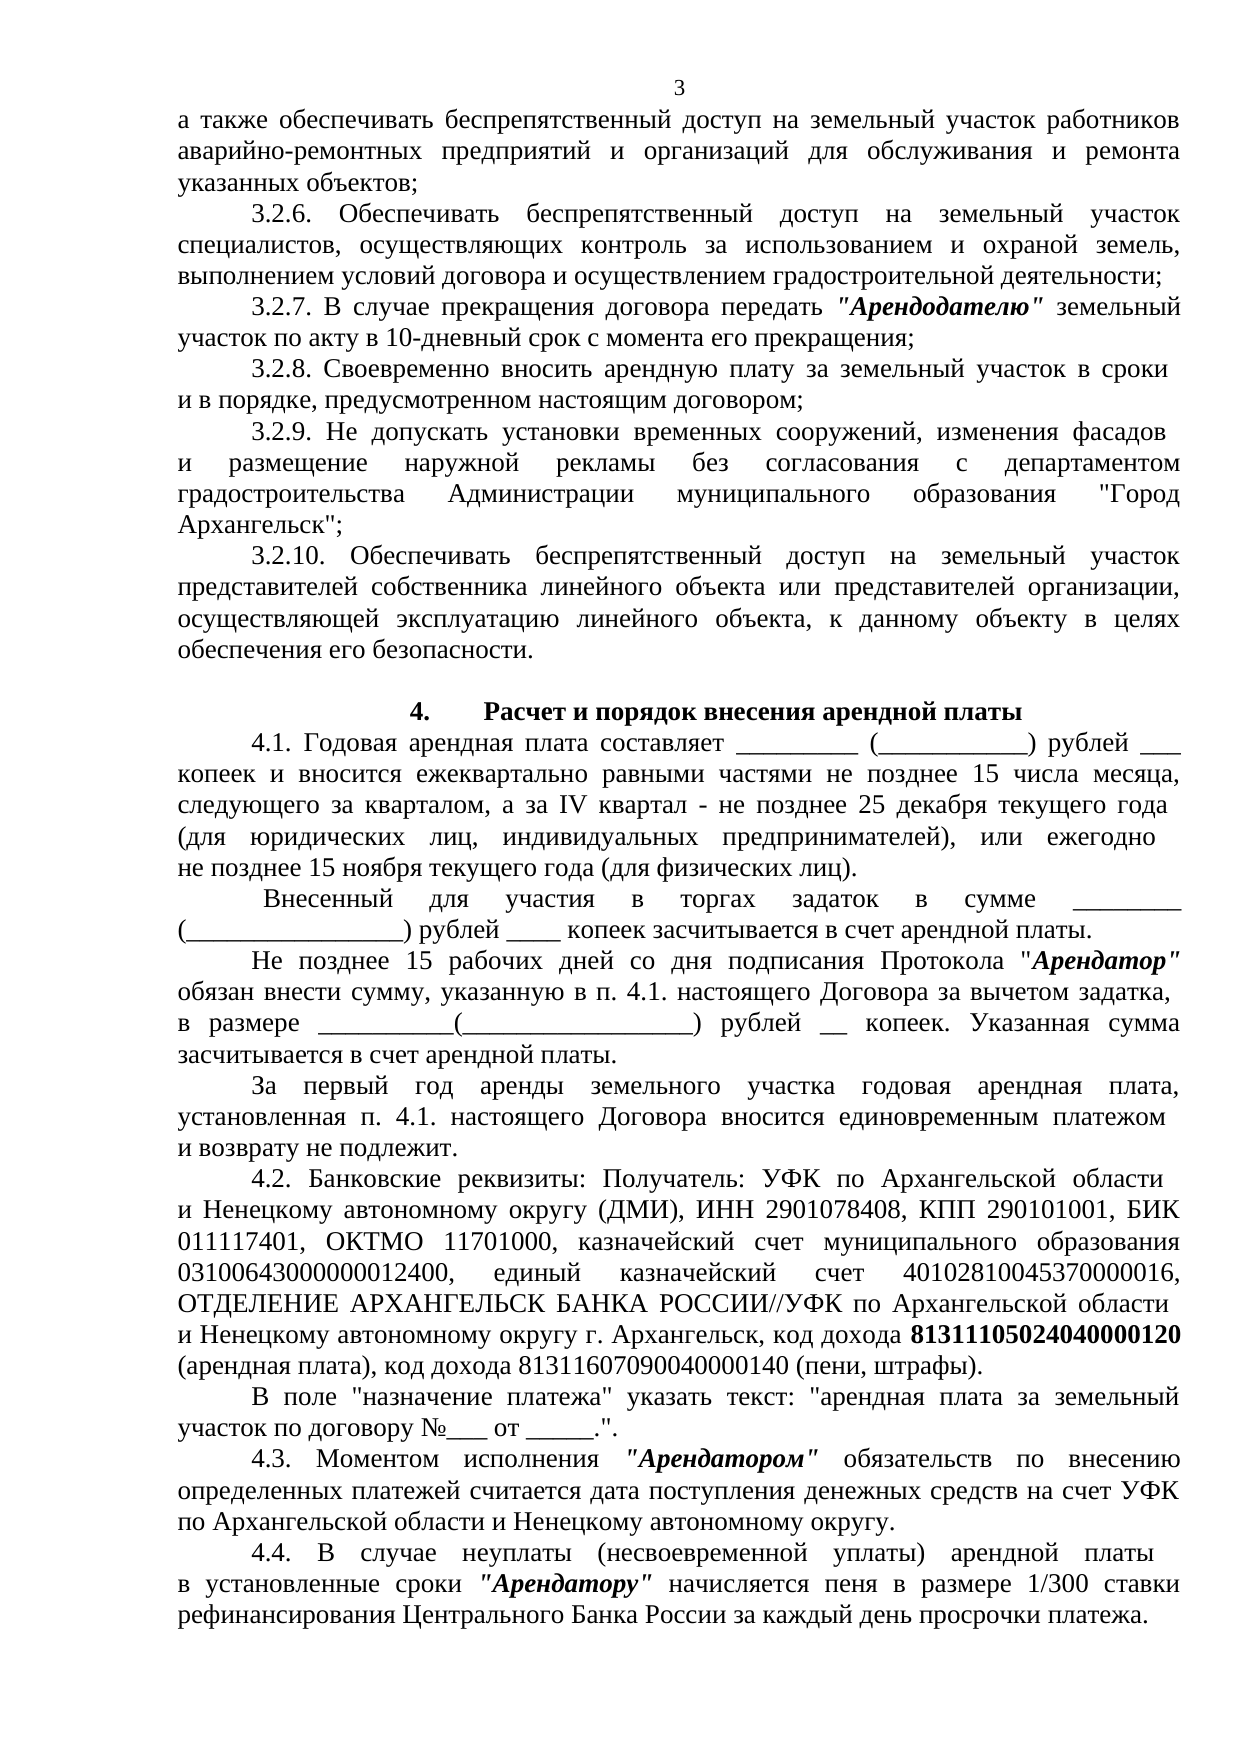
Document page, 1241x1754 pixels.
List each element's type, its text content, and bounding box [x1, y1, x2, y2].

text 3.2.10. Обеспечивать беспрепятственный доступ на земельный участок представителей собственника линейного объекта или представителей организации, осуществляющей эксплуатацию линейного объекта, к данному объекту в целях обеспечения его безопасности. [177, 539, 1181, 664]
text 4.1. Годовая арендная плата составляет _________ (___________) рублей ___ копеек и вносится ежеквартально равными частями не позднее 15 числа месяца, следующего за кварталом, а за IV квартал - не позднее 25 декабря текущего года (для юридических лиц, индивидуальных предпринимателей), или ежегодно не позднее 15 ноября текущего года (для физических лиц). [177, 726, 1181, 882]
text 3.2.7. В случае прекращения договора передать "Арендодателю" земельный участок по акту в 10-дневный срок с момента его прекращения; [177, 290, 1181, 352]
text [177, 103, 1181, 197]
list Расчет и порядок внесения арендной платы [177, 695, 1181, 726]
text 4.4. В случае неуплаты (несвоевременной уплаты) арендной платы в установленные сроки "Арендатору" начисляется пеня в размере 1/300 ставки рефинансирования Центрального Банка России за каждый день просрочки платежа. [177, 1536, 1181, 1629]
text 4.3. Моментом исполнения "Арендатором" обязательств по внесению определенных платежей считается дата поступления денежных средств на счет УФК по Архангельской области и Ненецкому автономному округу. [177, 1443, 1181, 1536]
text В поле "назначение платежа" указать текст: "арендная плата за земельный участок по договору №___ от _____.". [177, 1380, 1181, 1443]
text 3.2.8. Своевременно вносить арендную плату за земельный участок в сроки и в порядке, предусмотренном настоящим договором; [177, 352, 1181, 415]
text Внесенный для участия в торгах задаток в сумме ________ (________________) рублей ____ копеек засчитывается в счет арендной платы. [177, 882, 1181, 944]
text 3.2.9. Не допускать установки временных сооружений, изменения фасадов и размещение наружной рекламы без согласования с департаментом градостроительства Администрации муниципального образования "Город Архангельск"; [177, 415, 1181, 539]
text Не позднее 15 рабочих дней со дня подписания Протокола "Арендатор" обязан внести сумму, указанную в п. 4.1. настоящего Договора за вычетом задатка, в размере __________(_________________) рублей __ копеек. Указанная сумма засчитывается в счет арендной платы. [177, 944, 1181, 1069]
text За первый год аренды земельного участка годовая арендная плата, установленная п. 4.1. настоящего Договора вносится единовременным платежом и возврату не подлежит. [177, 1069, 1181, 1162]
text 4.2. Банковские реквизиты: Получатель: УФК по Архангельской области и Ненецкому автономному округу (ДМИ), ИНН 2901078408, КПП 290101001, БИК 011117401, ОКТМО 11701000, казначейский счет муниципального образования 03100643000000012400, единый казначейский счет 40102810045370000016, ОТДЕЛЕНИЕ АРХАНГЕЛЬСК БАНКА РОССИИ//УФК по Архангельской области и Ненецкому автономному округу г. Архангельск, код дохода 81311105024040000120 (арендная плата), код дохода 81311607090040000140 (пени, штрафы). [177, 1162, 1181, 1380]
text 3.2.6. Обеспечивать беспрепятственный доступ на земельный участок специалистов, осуществляющих контроль за использованием и охраной земель, выполнением условий договора и осуществлением градостроительной деятельности; [177, 197, 1181, 290]
